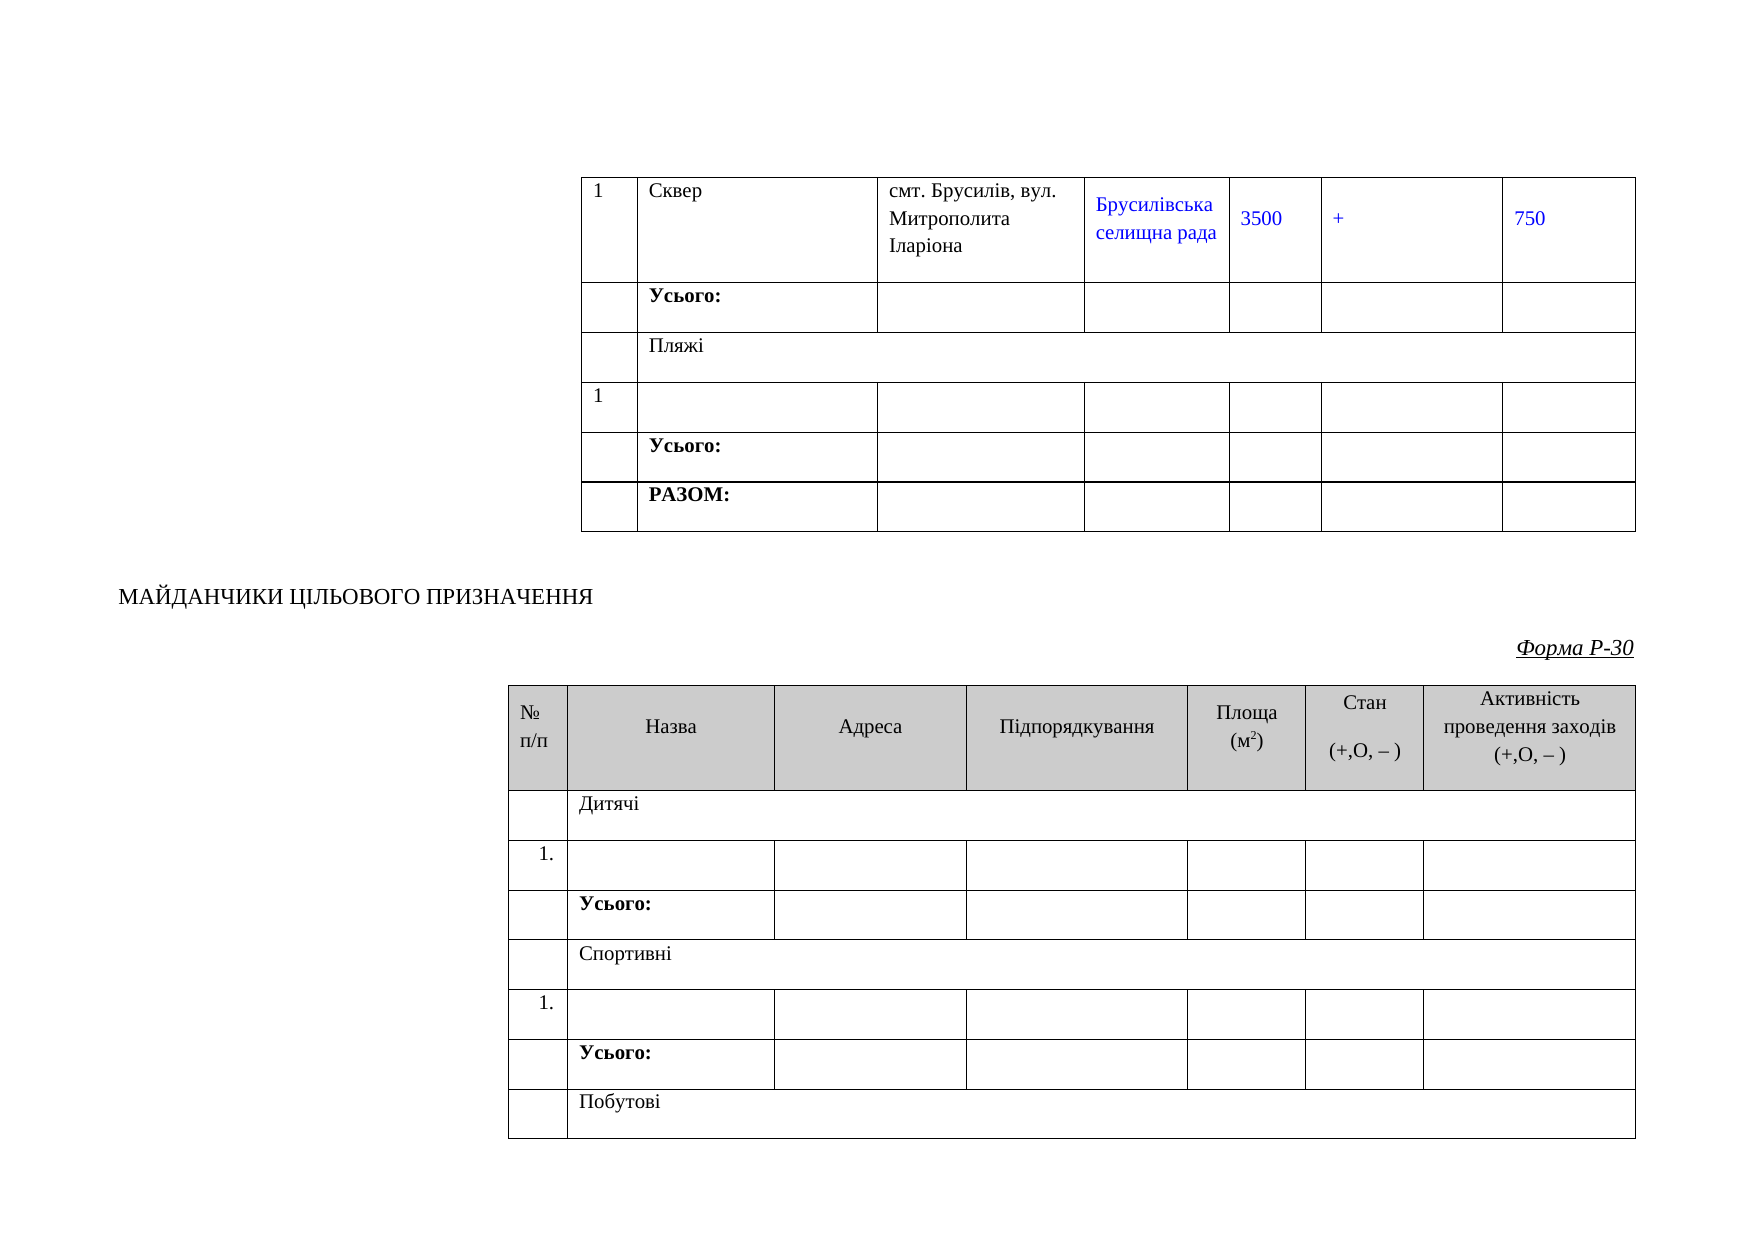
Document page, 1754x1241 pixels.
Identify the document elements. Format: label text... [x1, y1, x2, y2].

table_cell [582, 283, 637, 332]
table_cell Усього: [638, 433, 877, 481]
text Форма Р-30 [1018, 634, 1636, 661]
table_cell [582, 433, 637, 481]
table_cell [1188, 990, 1305, 1039]
table_cell [1503, 383, 1635, 432]
table_cell [638, 383, 877, 432]
table_cell + [1322, 178, 1502, 282]
table_cell [878, 283, 1084, 332]
table_cell [967, 891, 1187, 939]
table_cell [1424, 891, 1635, 939]
table_cell [1424, 990, 1635, 1039]
table_cell [878, 483, 1084, 531]
table_cell [775, 990, 966, 1039]
table_cell [1085, 283, 1229, 332]
table_cell [1188, 841, 1305, 889]
table_cell [1085, 433, 1229, 481]
table_cell [1322, 433, 1502, 481]
table_cell [1306, 1040, 1423, 1088]
table_header Підпорядкування [967, 686, 1187, 790]
table_cell [1306, 990, 1423, 1039]
table_cell РАЗОМ: [638, 483, 877, 531]
table_cell [1085, 483, 1229, 531]
table_cell Дитячі [568, 791, 1635, 840]
table_cell 1 [582, 178, 637, 282]
table_cell [1322, 383, 1502, 432]
table_cell [1503, 483, 1635, 531]
table_cell [582, 333, 637, 382]
table_cell [775, 841, 966, 889]
table_cell Усього: [568, 891, 774, 939]
table_header Стан (+,О, – ) [1306, 686, 1423, 790]
table_cell [509, 940, 567, 989]
table_cell 1 [582, 383, 637, 432]
table_cell [967, 990, 1187, 1039]
table_cell Брусилівська селищна рада [1085, 178, 1229, 282]
table_cell [1424, 1040, 1635, 1088]
table_cell Побутові [568, 1090, 1635, 1138]
table_cell [1306, 891, 1423, 939]
table_cell [1306, 841, 1423, 889]
table_cell Усього: [638, 283, 877, 332]
table_cell Сквер [638, 178, 877, 282]
table_cell [509, 841, 567, 889]
table_header № п/п [509, 686, 567, 790]
table_cell 750 [1503, 178, 1635, 282]
table_cell [1230, 433, 1321, 481]
table_cell [1503, 433, 1635, 481]
table_cell Усього: [568, 1040, 774, 1088]
table_cell [509, 990, 567, 1039]
table_cell [1230, 483, 1321, 531]
table_cell [509, 1040, 567, 1088]
table_cell [775, 1040, 966, 1088]
table_cell [1503, 283, 1635, 332]
text МАЙДАНЧИКИ ЦІЛЬОВОГО ПРИЗНАЧЕННЯ [118, 583, 1636, 609]
table_cell [1188, 891, 1305, 939]
table_header Активність проведення заходів (+,О, – ) [1424, 686, 1635, 790]
table_cell [1322, 483, 1502, 531]
table_cell Спортивні [568, 940, 1635, 989]
table_cell [509, 791, 567, 840]
table_cell смт. Брусилів, вул. Митрополита Іларіона [878, 178, 1084, 282]
table_cell [509, 891, 567, 939]
table_cell [1424, 841, 1635, 889]
table_cell [967, 1040, 1187, 1088]
table_cell [568, 841, 774, 889]
table_cell [878, 383, 1084, 432]
table_header Адреса [775, 686, 966, 790]
table_cell Пляжі [638, 333, 1635, 382]
table_cell [509, 1090, 567, 1138]
table_cell [1188, 1040, 1305, 1088]
table_cell [878, 433, 1084, 481]
table_cell [1085, 383, 1229, 432]
table_header Назва [568, 686, 774, 790]
table_cell 3500 [1230, 178, 1321, 282]
table_cell [967, 841, 1187, 889]
table_cell [582, 483, 637, 531]
table_cell [1230, 383, 1321, 432]
table_cell [1322, 283, 1502, 332]
table_cell [775, 891, 966, 939]
table_cell [1230, 283, 1321, 332]
table_cell [568, 990, 774, 1039]
table_header Площа (м2) [1188, 686, 1305, 790]
